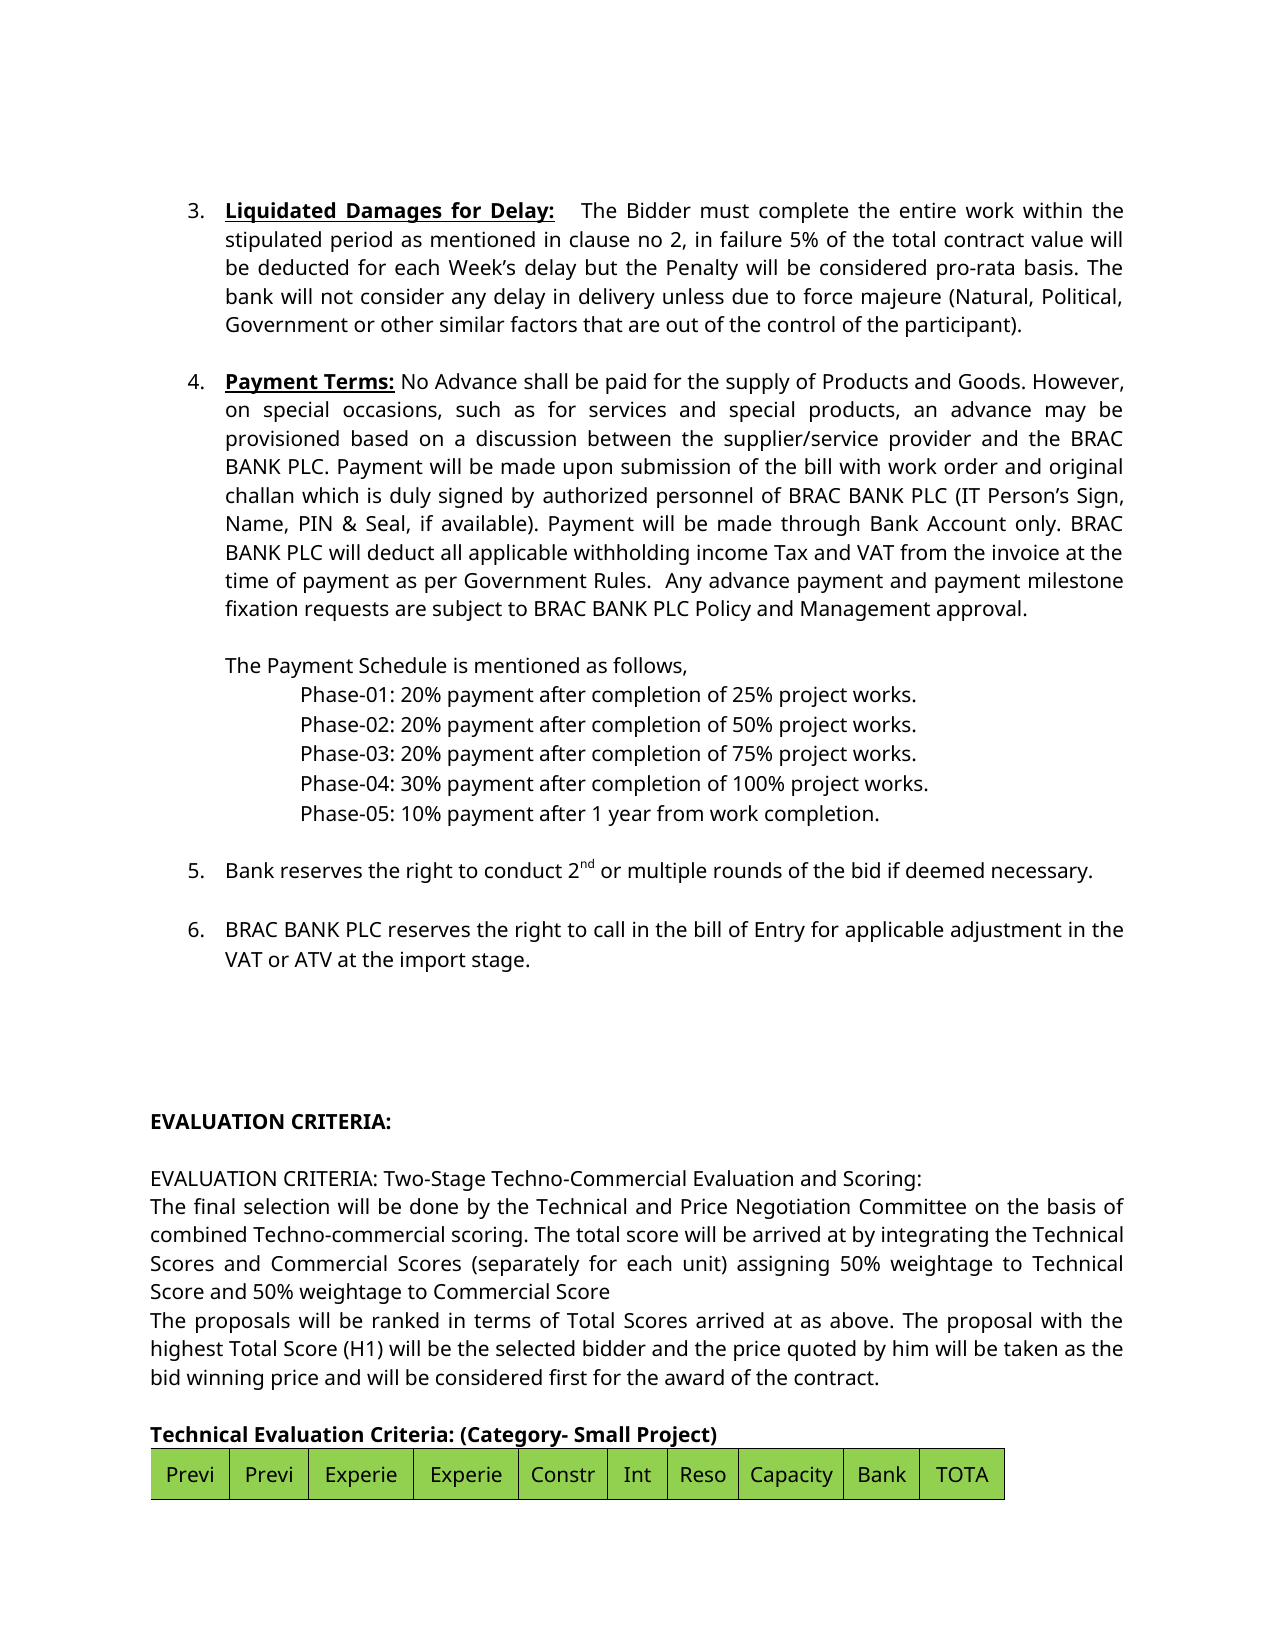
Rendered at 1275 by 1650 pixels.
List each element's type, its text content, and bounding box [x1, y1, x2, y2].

list Phase-01: 20% payment after completion of 25% project works. [300, 680, 1125, 708]
list The Payment Schedule is mentioned as follows, [225, 651, 1125, 680]
list Phase-03: 20% payment after completion of 75% project works. [300, 739, 1125, 768]
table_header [608, 1449, 667, 1499]
text The final selection will be done by the Technical and Price Negotiation Committee on the basis of combined Techno-commercial scoring. The total score will be arrived at by integrating the Technical Scores and Commercial Scores (separately for each unit) assigning 50% weightage to Technical Score and 50% weightage to Commercial Score [150, 1192, 1125, 1306]
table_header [519, 1449, 607, 1499]
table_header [151, 1449, 229, 1499]
text EVALUATION CRITERIA: Two-Stage Techno-Commercial Evaluation and Scoring: [150, 1164, 1125, 1192]
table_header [844, 1449, 919, 1499]
list Phase-02: 20% payment after completion of 50% project works. [300, 710, 1125, 738]
text EVALUATION CRITERIA: [150, 1107, 1125, 1135]
list Phase-05: 10% payment after 1 year from work completion. [300, 799, 1125, 827]
list BRAC BANK PLC reserves the right to call in the bill of Entry for applicable adjustment in the VAT or ATV at the import stage. [187, 916, 1125, 974]
list Phase-04: 30% payment after completion of 100% project works. [300, 769, 1125, 798]
text Technical Evaluation Criteria: (Category- Small Project) [150, 1420, 1125, 1448]
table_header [414, 1449, 518, 1499]
text The proposals will be ranked in terms of Total Scores arrived at as above. The proposal with the highest Total Score (H1) will be the selected bidder and the price quoted by him will be taken as the bid winning price and will be considered first for the award of the contract. [150, 1306, 1125, 1391]
list Payment Terms: No Advance shall be paid for the supply of Products and Goods. However, on special occasions, such as for services and special products, an advance may be provisioned based on a discussion between the supplier/service provider and the BRAC BANK PLC. Payment will be made upon submission of the bill with work order and original challan which is duly signed by authorized personnel of BRAC BANK PLC (IT Person’s Sign, Name, PIN & Seal, if available). Payment will be made through Bank Account only. BRAC BANK PLC will deduct all applicable withholding income Tax and VAT from the invoice at the time of payment as per Government Rules. Any advance payment and payment milestone fixation requests are subject to BRAC BANK PLC Policy and Management approval. [187, 367, 1125, 623]
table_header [739, 1449, 843, 1499]
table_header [920, 1449, 1004, 1499]
table_header Resource strength [668, 1449, 738, 1499]
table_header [309, 1449, 413, 1499]
list Bank reserves the right to conduct 2nd or multiple rounds of the bid if deemed necessary. [187, 856, 1125, 884]
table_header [230, 1449, 308, 1499]
list Liquidated Damages for Delay: The Bidder must complete the entire work within the stipulated period as mentioned in clause no 2, in failure 5% of the total contract value will be deducted for each Week’s delay but the Penalty will be considered pro-rata basis. The bank will not consider any delay in delivery unless due to force majeure (Natural, Political, Government or other similar factors that are out of the control of the participant). [187, 196, 1125, 339]
